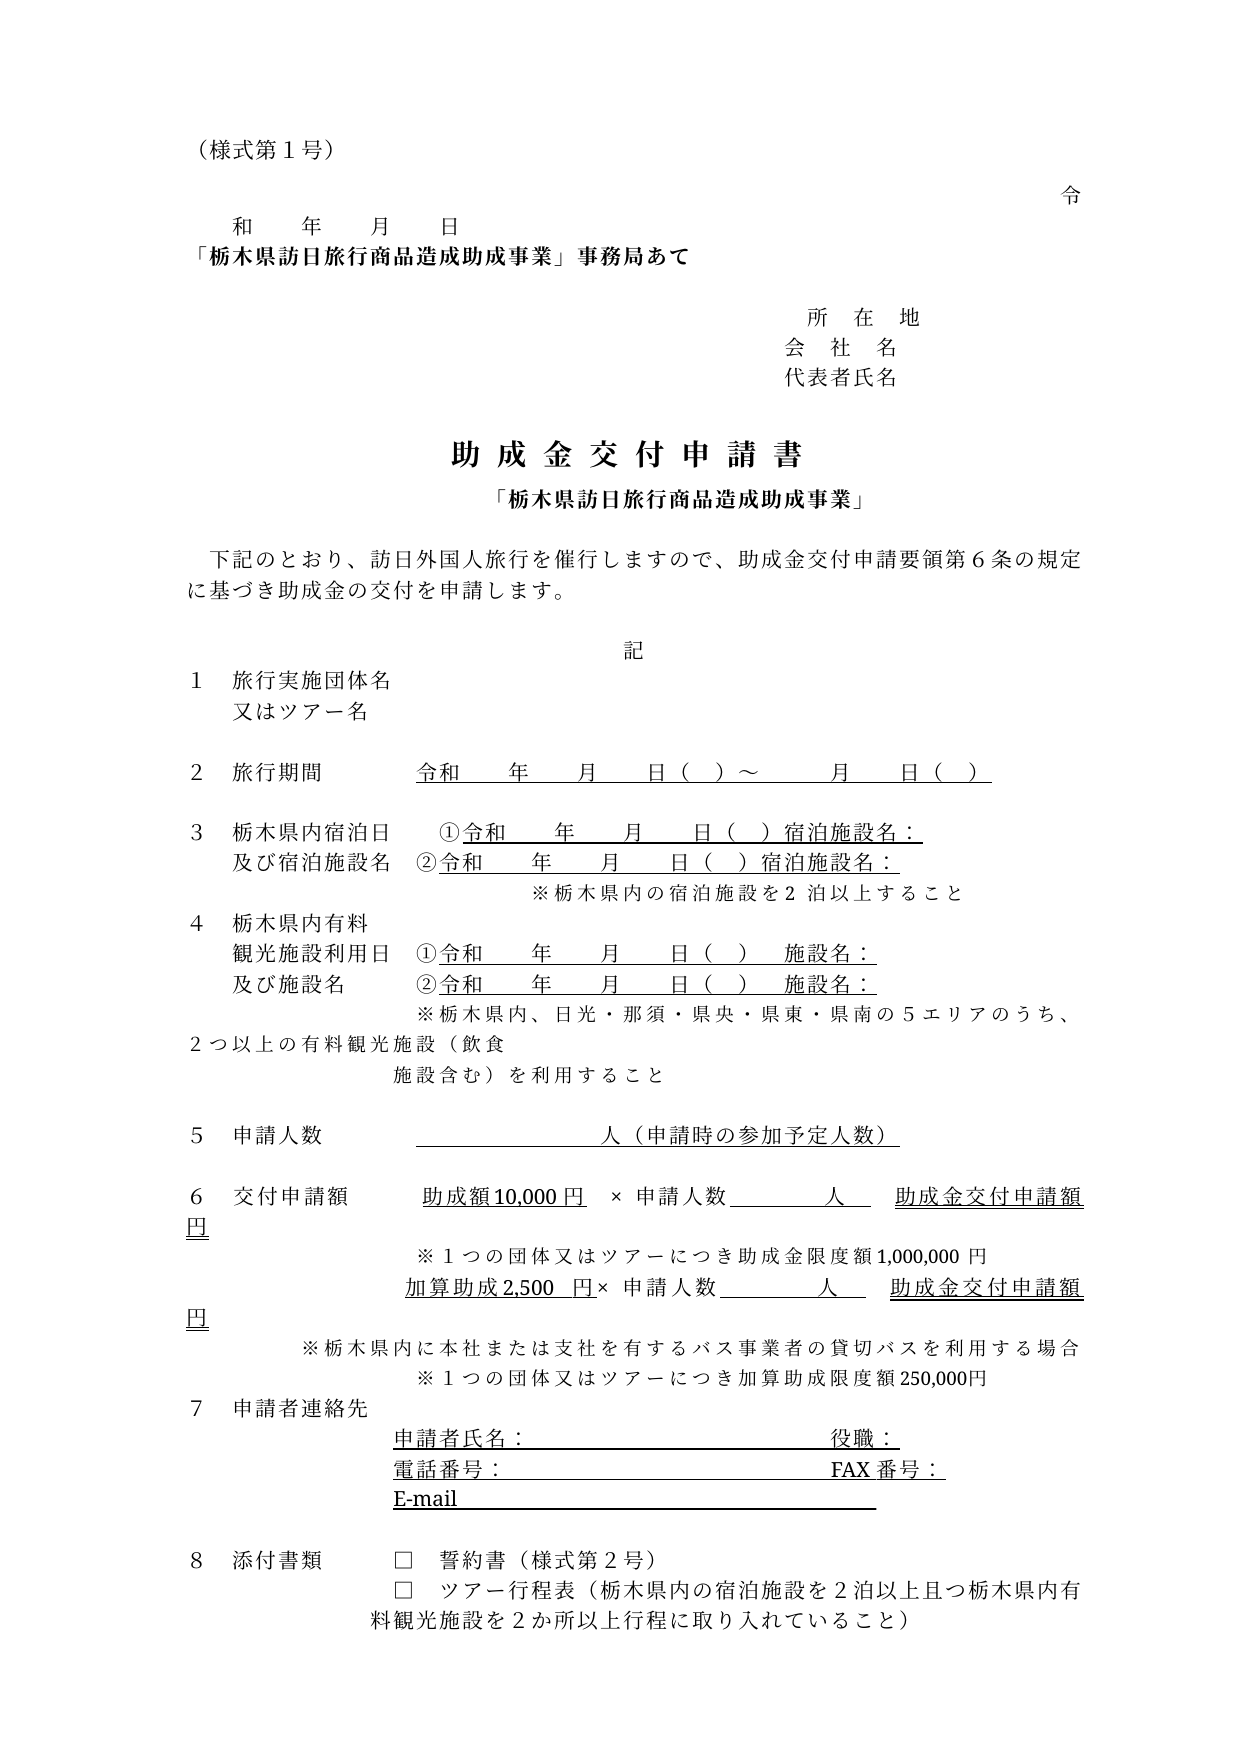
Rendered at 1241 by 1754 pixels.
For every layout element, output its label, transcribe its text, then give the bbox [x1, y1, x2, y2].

text ８ 添付書類 □ 誓約書（様式第２号） [186, 1544, 1084, 1574]
text E-mail [186, 1483, 1084, 1513]
text 申請者氏名： 役職： [186, 1423, 1084, 1453]
text 所 在 地 [146, 301, 1084, 331]
text 会 社 名 [166, 331, 1084, 362]
text 下記のとおり、訪日外国人旅行を催行しますので、助成金交付申請要領第６条の規定に基づき助成金の交付を申請します。 [186, 543, 1084, 604]
text 加算助成2,500円× 申請人数 人 助成金交付申請額 円 [186, 1271, 1084, 1332]
text ※栃木県内に本社または支社を有するバス事業者の貸切バスを利用する場合 [186, 1332, 1084, 1362]
text 観光施設利用日 ①令和 年 月 日（ ） 施設名： [186, 938, 1084, 968]
text 施設含む）を利用すること [186, 1059, 1084, 1089]
text 令和 年 月 日 [166, 180, 1084, 240]
text ６ 交付申請額 助成額10,000円 × 申請人数 人 助成金交付申請額 円 [186, 1180, 1084, 1241]
text 「栃木県訪日旅行商品造成助成事業」事務局あて [166, 240, 1084, 271]
text ３ 栃木県内宿泊日 ①令和 年 月 日（ ）宿泊施設名： [186, 816, 1084, 847]
text 及び宿泊施設名 ②令和 年 月 日（ ）宿泊施設名： [186, 847, 1084, 877]
subtitle 記 [186, 634, 1084, 665]
text ※栃木県内、日光・那須・県央・県東・県南の５エリアのうち、２つ以上の有料観光施設（飲食 [186, 998, 1084, 1059]
text ※１つの団体又はツアーにつき助成金限度額1,000,000円 [186, 1241, 1084, 1271]
text 及び施設名 ②令和 年 月 日（ ） 施設名： [186, 968, 1084, 998]
text 代表者氏名 [166, 362, 1084, 392]
text 又はツアー名 [186, 695, 1084, 725]
text 助成金交付申請書 [166, 422, 1084, 483]
text ２ 旅行期間 令和 年 月 日（ ）～ 月 日（ ） [186, 756, 1084, 786]
text ７ 申請者連絡先 [186, 1392, 1084, 1423]
text ※栃木県内の宿泊施設を2泊以上すること [186, 877, 1084, 907]
text （様式第１号） [166, 119, 1084, 180]
text １ 旅行実施団体名 [186, 665, 1084, 695]
text ４ 栃木県内有料 [186, 907, 1084, 938]
text ※１つの団体又はツアーにつき加算助成限度額250,000円 [186, 1362, 1084, 1392]
text 電話番号： FAX番号： [186, 1453, 1084, 1483]
text □ ツアー行程表（栃木県内の宿泊施設を２泊以上且つ栃木県内有料観光施設を２か所以上行程に取り入れていること） [186, 1574, 1084, 1635]
text 「栃木県訪日旅行商品造成助成事業」 [186, 483, 1084, 513]
text ５ 申請人数 人（申請時の参加予定人数） [186, 1119, 1084, 1150]
